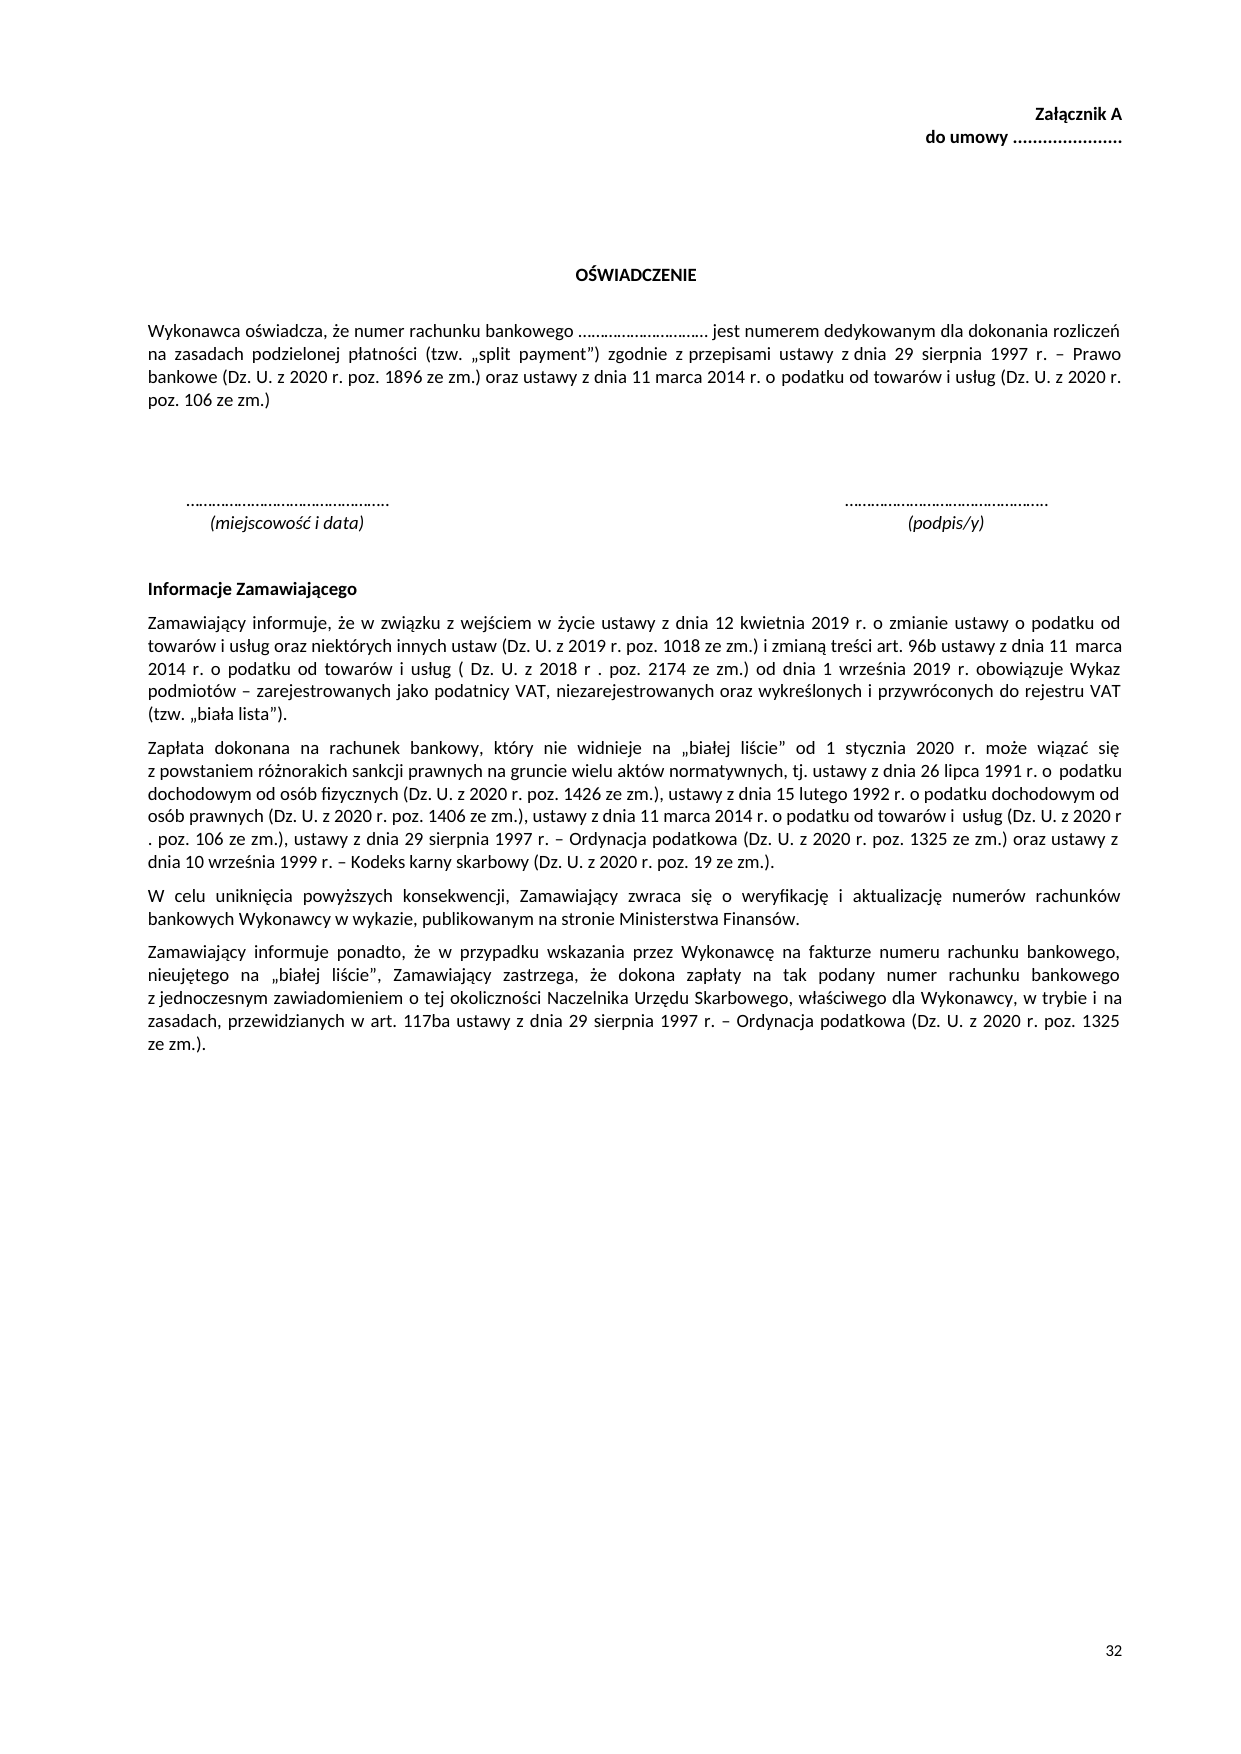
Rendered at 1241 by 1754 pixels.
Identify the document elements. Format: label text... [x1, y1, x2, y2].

text Informacje Zamawiającego [148, 578, 1122, 601]
text do umowy ...................... [148, 126, 1122, 148]
text W celu uniknięcia powyższych konsekwencji, Zamawiający zwraca się o weryfikację i aktualizację numerów rachunków bankowych Wykonawcy w wykazie, publikowanym na stronie Ministerstwa Finansów. [148, 884, 1122, 930]
text Zapłata dokonana na rachunek bankowy, który nie widnieje na „białej liście” od 1 stycznia 2020 r. może wiązać się z powstaniem różnorakich sankcji prawnych na gruncie wielu aktów normatywnych, tj. ustawy z dnia 26 lipca 1991 r. o podatku dochodowym od osób fizycznych (Dz. U. z 2020 r. poz. 1426 ze zm.), ustawy z dnia 15 lutego 1992 r. o podatku dochodowym od osób prawnych (Dz. U. z 2020 r. poz. 1406 ze zm.), ustawy z dnia 11 marca 2014 r. o podatku od towarów i usług (Dz. U. z 2020 r . poz. 106 ze zm.), ustawy z dnia 29 sierpnia 1997 r. – Ordynacja podatkowa (Dz. U. z 2020 r. poz. 1325 ze zm.) oraz ustawy z dnia 10 września 1999 r. – Kodeks karny skarbowy (Dz. U. z 2020 r. poz. 19 ze zm.). [148, 736, 1122, 873]
text OŚWIADCZENIE [150, 263, 1122, 286]
table_cell (miejscowość i data) [148, 511, 428, 534]
text Załącznik A [148, 103, 1122, 126]
text Zamawiający informuje, że w związku z wejściem w życie ustawy z dnia 12 kwietnia 2019 r. o zmianie ustawy o podatku od towarów i usług oraz niektórych innych ustaw (Dz. U. z 2019 r. poz. 1018 ze zm.) i zmianą treści art. 96b ustawy z dnia 11 marca 2014 r. o podatku od towarów i usług ( Dz. U. z 2018 r . poz. 2174 ze zm.) od dnia 1 września 2019 r. obowiązuje Wykaz podmiotów – zarejestrowanych jako podatnicy VAT, niezarejestrowanych oraz wykreślonych i przywróconych do rejestru VAT (tzw. „biała lista”). [148, 611, 1122, 726]
text Wykonawca oświadcza, że numer rachunku bankowego ………………………… jest numerem dedykowanym dla dokonania rozliczeń na zasadach podzielonej płatności (tzw. „split payment”) zgodnie z przepisami ustawy z dnia 29 sierpnia 1997 r. – Prawo bankowe (Dz. U. z 2020 r. poz. 1896 ze zm.) oraz ustawy z dnia 11 marca 2014 r. o podatku od towarów i usług (Dz. U. z 2020 r. poz. 106 ze zm.) [148, 319, 1122, 411]
table_cell (podpis/y) [428, 511, 1093, 534]
table_header ……………………………………….. [148, 488, 428, 511]
table_header ……………………………………….. [428, 488, 1093, 511]
text Zamawiający informuje ponadto, że w przypadku wskazania przez Wykonawcę na fakturze numeru rachunku bankowego, nieujętego na „białej liście”, Zamawiający zastrzega, że dokona zapłaty na tak podany numer rachunku bankowego z jednoczesnym zawiadomieniem o tej okoliczności Naczelnika Urzędu Skarbowego, właściwego dla Wykonawcy, w trybie i na zasadach, przewidzianych w art. 117ba ustawy z dnia 29 sierpnia 1997 r. – Ordynacja podatkowa (Dz. U. z 2020 r. poz. 1325 ze zm.). [148, 940, 1122, 1055]
